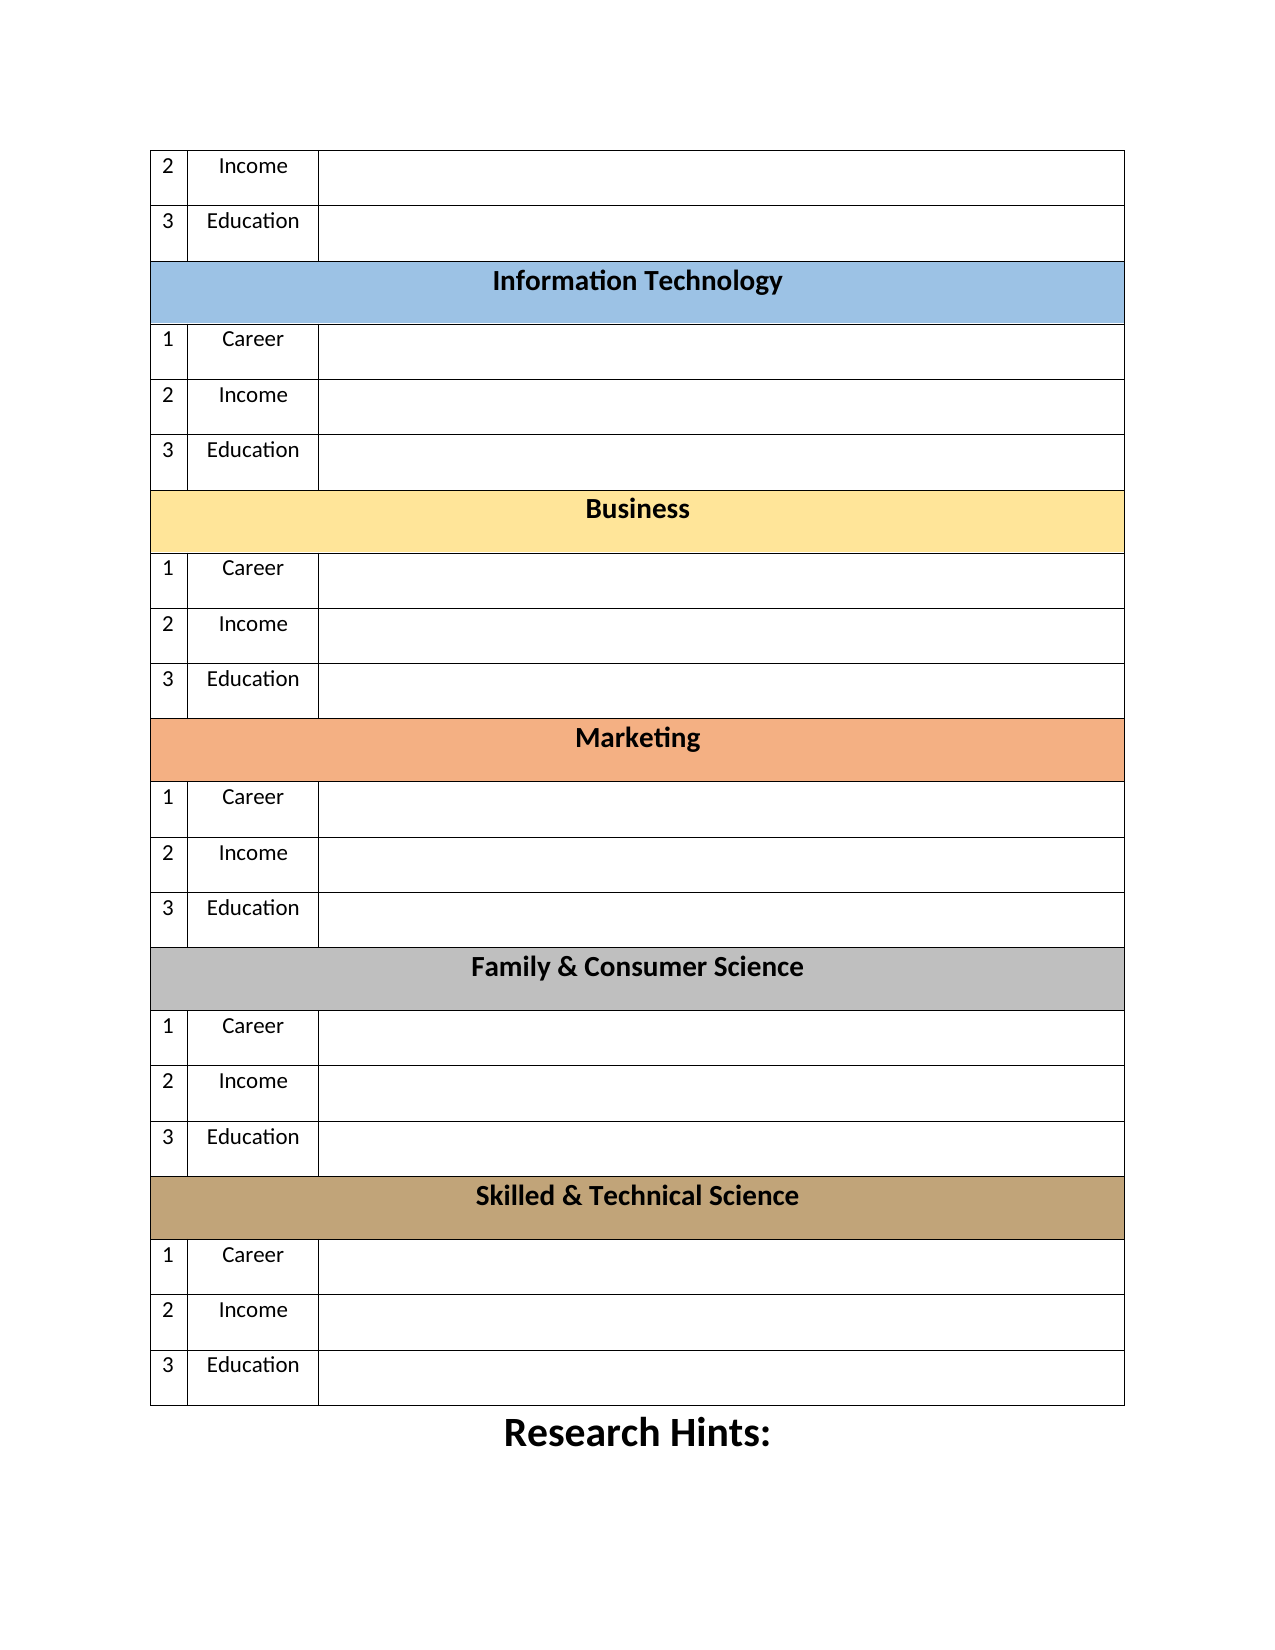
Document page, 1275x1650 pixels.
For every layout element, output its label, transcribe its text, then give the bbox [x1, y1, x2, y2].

table_cell [319, 1295, 1124, 1349]
table_cell [319, 325, 1124, 379]
table_cell Career [188, 1011, 318, 1065]
table_cell [319, 1066, 1124, 1121]
table_cell [319, 664, 1124, 718]
table_cell 3 [151, 206, 187, 261]
table_cell Income [188, 151, 318, 205]
table_cell 3 [151, 435, 187, 489]
table_cell Education [188, 435, 318, 489]
table_cell [319, 782, 1124, 837]
table_cell Education [188, 206, 318, 261]
table_cell [319, 554, 1124, 608]
table_cell Career [188, 782, 318, 837]
table_cell Education [188, 664, 318, 718]
table_cell Career [188, 325, 318, 379]
table_cell [319, 1122, 1124, 1176]
table_cell [319, 609, 1124, 663]
table_cell 1 [151, 325, 187, 379]
table_cell 3 [151, 1122, 187, 1176]
table_cell [319, 1240, 1124, 1294]
table_cell 1 [151, 782, 187, 837]
table_cell 3 [151, 1351, 187, 1405]
table_cell 2 [151, 838, 187, 892]
table_cell [319, 1351, 1124, 1405]
table_cell [319, 838, 1124, 892]
table_cell 2 [151, 609, 187, 663]
table_cell 2 [151, 1295, 187, 1349]
table_cell 1 [151, 554, 187, 608]
table_cell [319, 206, 1124, 261]
table_cell 2 [151, 380, 187, 434]
table_cell [319, 151, 1124, 205]
table_cell [319, 893, 1124, 947]
table_cell 3 [151, 664, 187, 718]
table_cell Income [188, 1066, 318, 1121]
table_cell Career [188, 1240, 318, 1294]
table_cell 1 [151, 1240, 187, 1294]
table_cell 1 [151, 1011, 187, 1065]
table_cell 2 [151, 151, 187, 205]
table_cell [319, 1011, 1124, 1065]
table_cell 2 [151, 1066, 187, 1121]
table_cell Income [188, 609, 318, 663]
table_cell 3 [151, 893, 187, 947]
table_cell Business [151, 491, 1124, 552]
table_cell Income [188, 838, 318, 892]
table_cell Income [188, 380, 318, 434]
table_cell Information Technology [151, 262, 1124, 323]
table_cell Career [188, 554, 318, 608]
table_cell Income [188, 1295, 318, 1349]
text Research Hints: [150, 1406, 1125, 1457]
table_cell Family & Consumer Science [151, 948, 1124, 1010]
table_cell [319, 435, 1124, 489]
table_cell Education [188, 1122, 318, 1176]
table_cell [319, 380, 1124, 434]
table_cell Marketing [151, 719, 1124, 781]
table_cell Education [188, 1351, 318, 1405]
table_cell Skilled & Technical Science [151, 1177, 1124, 1239]
table_cell Education [188, 893, 318, 947]
